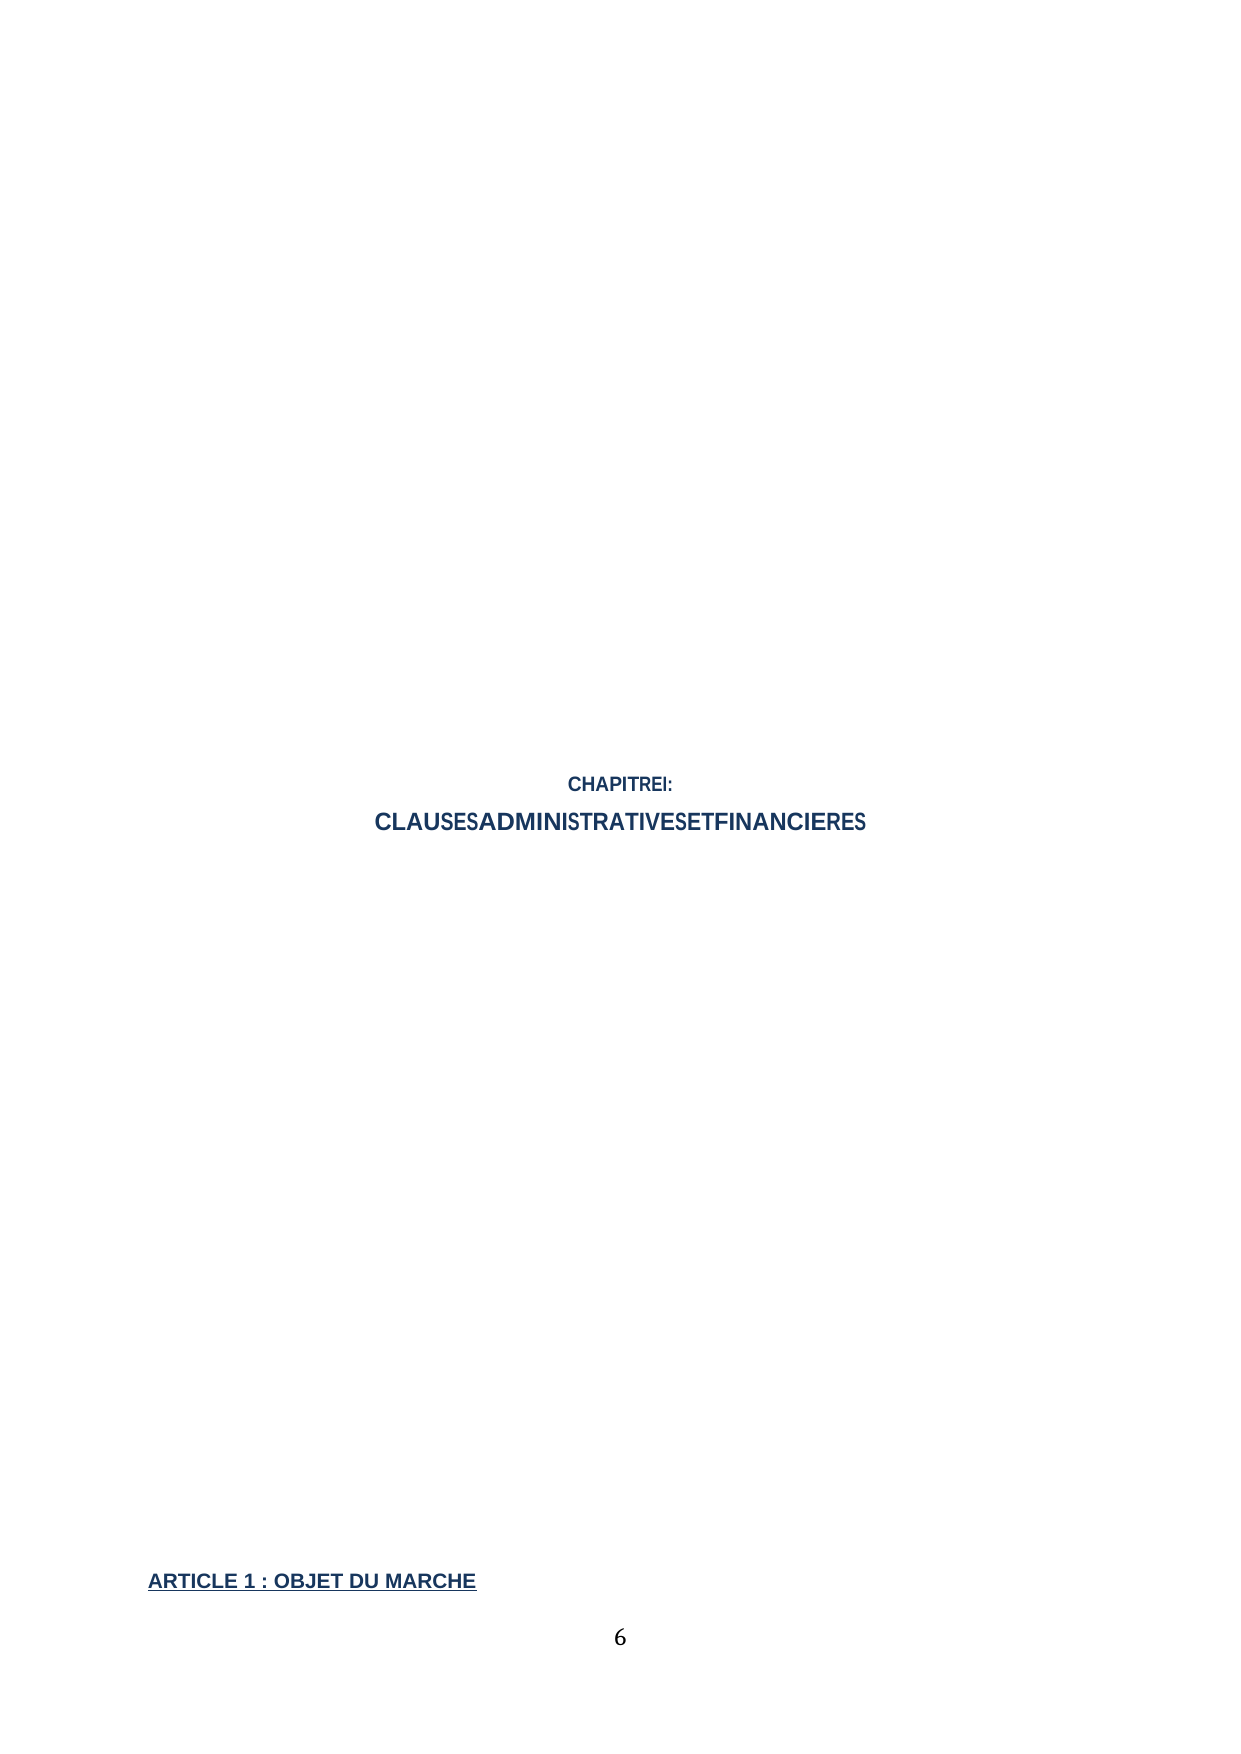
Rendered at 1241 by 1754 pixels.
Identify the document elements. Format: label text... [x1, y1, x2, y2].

text ARTICLE 1 : OBJET DU MARCHE [148, 1569, 1093, 1593]
subtitle CHAPITREI: [148, 771, 1093, 795]
subtitle CLAUSESADMINISTRATIVESETFINANCIERES [148, 807, 1093, 836]
